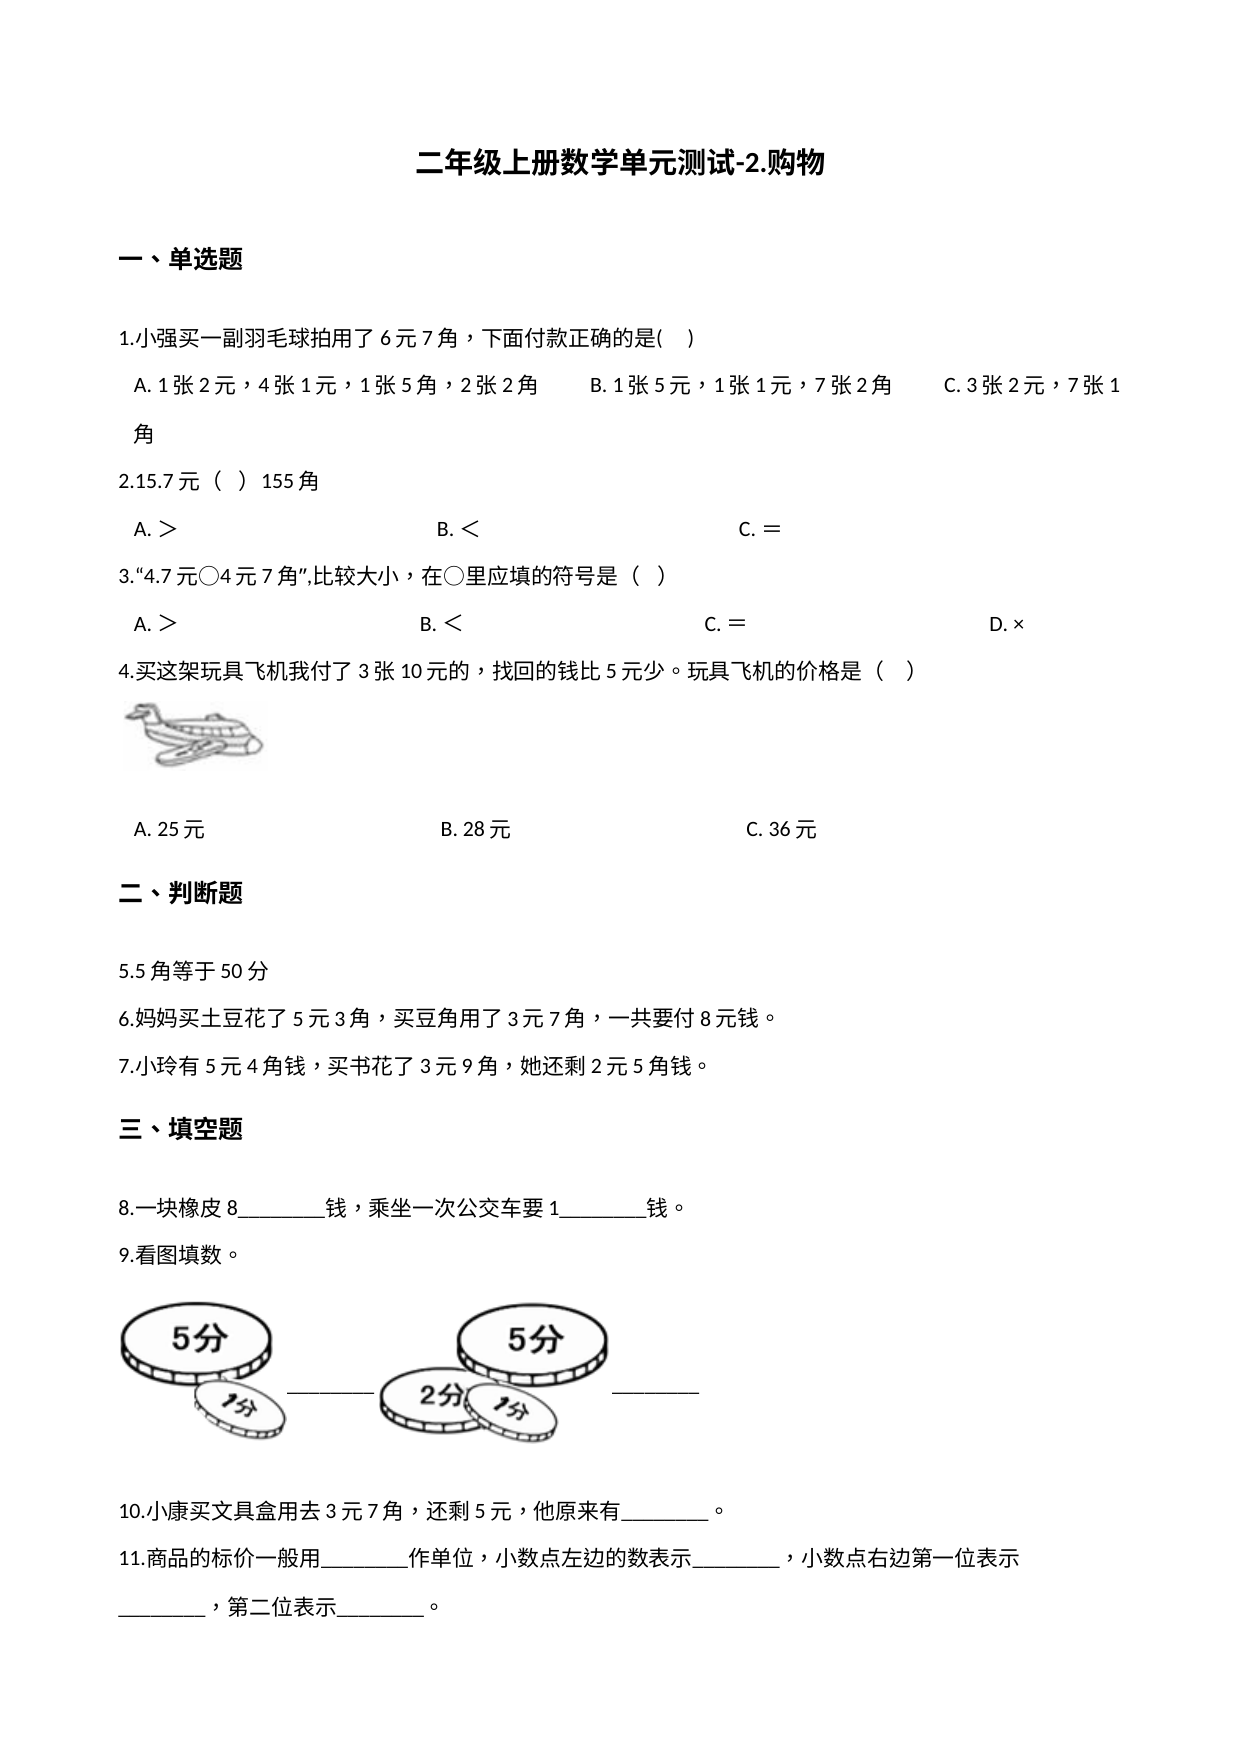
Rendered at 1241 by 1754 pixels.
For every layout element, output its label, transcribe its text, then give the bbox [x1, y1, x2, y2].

text 11.商品的标价一般用________作单位，小数点左边的数表示________，小数点右边第一位表示________，第二位表示________。 [118, 1542, 1122, 1623]
text 3.“4.7元○4元7角”,比较大小，在○里应填的符号是（ ） [118, 559, 1122, 592]
text 6.妈妈买土豆花了5元3角，买豆角用了3元7角，一共要付8元钱。 [118, 1002, 1122, 1034]
text 8.一块橡皮8________钱，乘坐一次公交车要1________钱。 [118, 1191, 1122, 1224]
text A. ＞ B. ＜ C. ＝ D. × [134, 607, 1122, 639]
text 二、判断题 [118, 860, 1122, 925]
text A. 1张2元，4张1元，1张5角，2张2角 B. 1张5元，1张1元，7张2角 C. 3张2元，7张1角 [134, 369, 1122, 450]
text 三、填空题 [118, 1097, 1122, 1162]
text 9.看图填数。 [118, 1238, 1122, 1271]
text 一、单选题 [118, 227, 1122, 292]
text A. 25元 B. 28元 C. 36元 [134, 813, 1122, 845]
text 10.小康买文具盒用去3元7角，还剩5元，他原来有________。 [118, 1494, 1122, 1527]
text 7.小玲有5元4角钱，买书花了3元9角，她还剩2元5角钱。 [118, 1049, 1122, 1082]
picture [118, 1286, 287, 1444]
text A. ＞ B. ＜ C. ＝ [134, 512, 1122, 545]
text 5.5角等于50分 [118, 954, 1122, 987]
text 2.15.7元（ ）155角 [118, 465, 1122, 497]
text 二年级上册数学单元测试-2.购物 [118, 129, 1122, 194]
picture [123, 701, 269, 771]
picture [379, 1292, 612, 1444]
text 4.买这架玩具飞机我付了3张10元的，找回的钱比5元少。玩具飞机的价格是（ ） [118, 654, 1122, 687]
text 1.小强买一副羽毛球拍用了6元7角，下面付款正确的是( ) [118, 321, 1122, 354]
